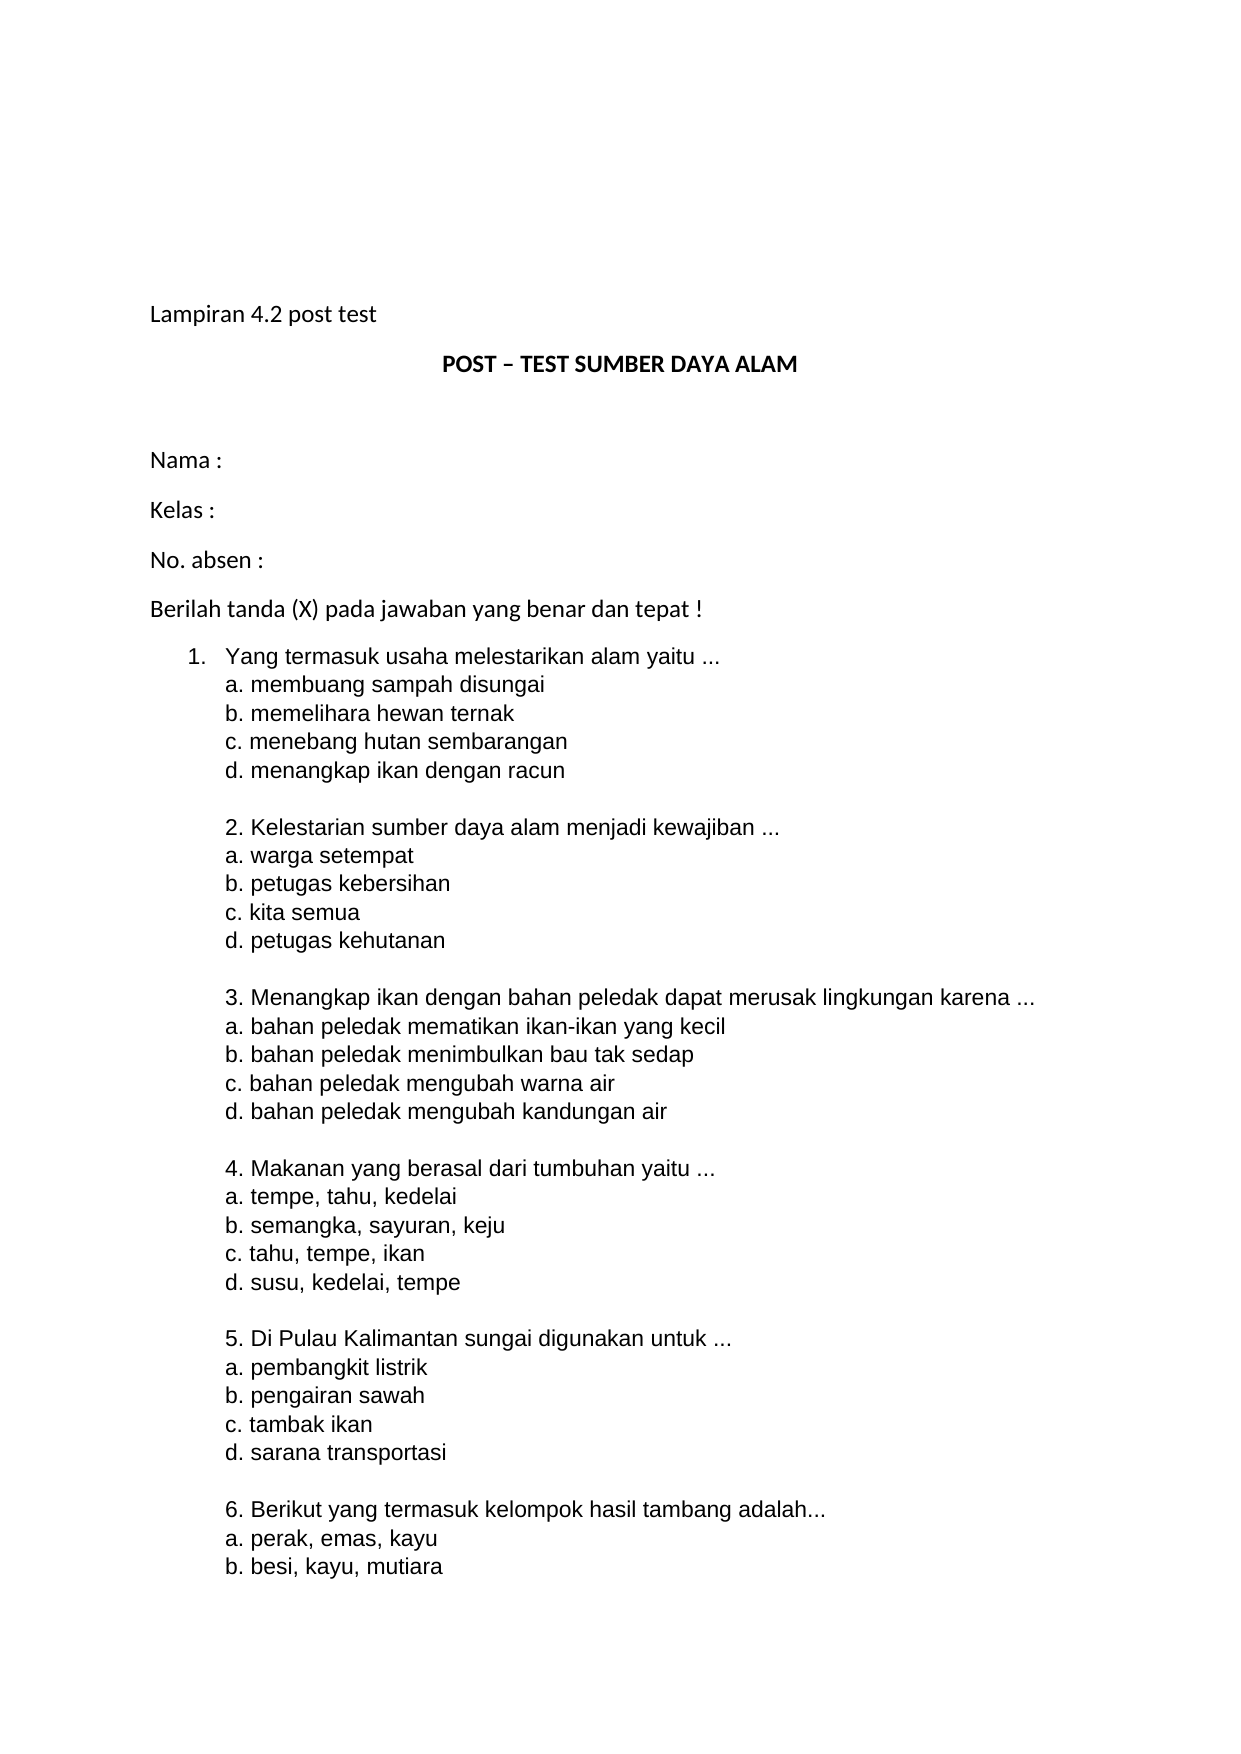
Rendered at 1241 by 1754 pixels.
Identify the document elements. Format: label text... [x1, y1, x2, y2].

text Nama : [150, 444, 1090, 475]
text Berilah tanda (X) pada jawaban yang benar dan tepat ! [150, 593, 1090, 624]
text POST – TEST SUMBER DAYA ALAM [150, 348, 1090, 378]
text No. absen : [150, 544, 1090, 574]
text Kelas : [150, 494, 1090, 525]
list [187, 643, 1090, 1579]
text Lampiran 4.2 post test [150, 298, 1090, 329]
